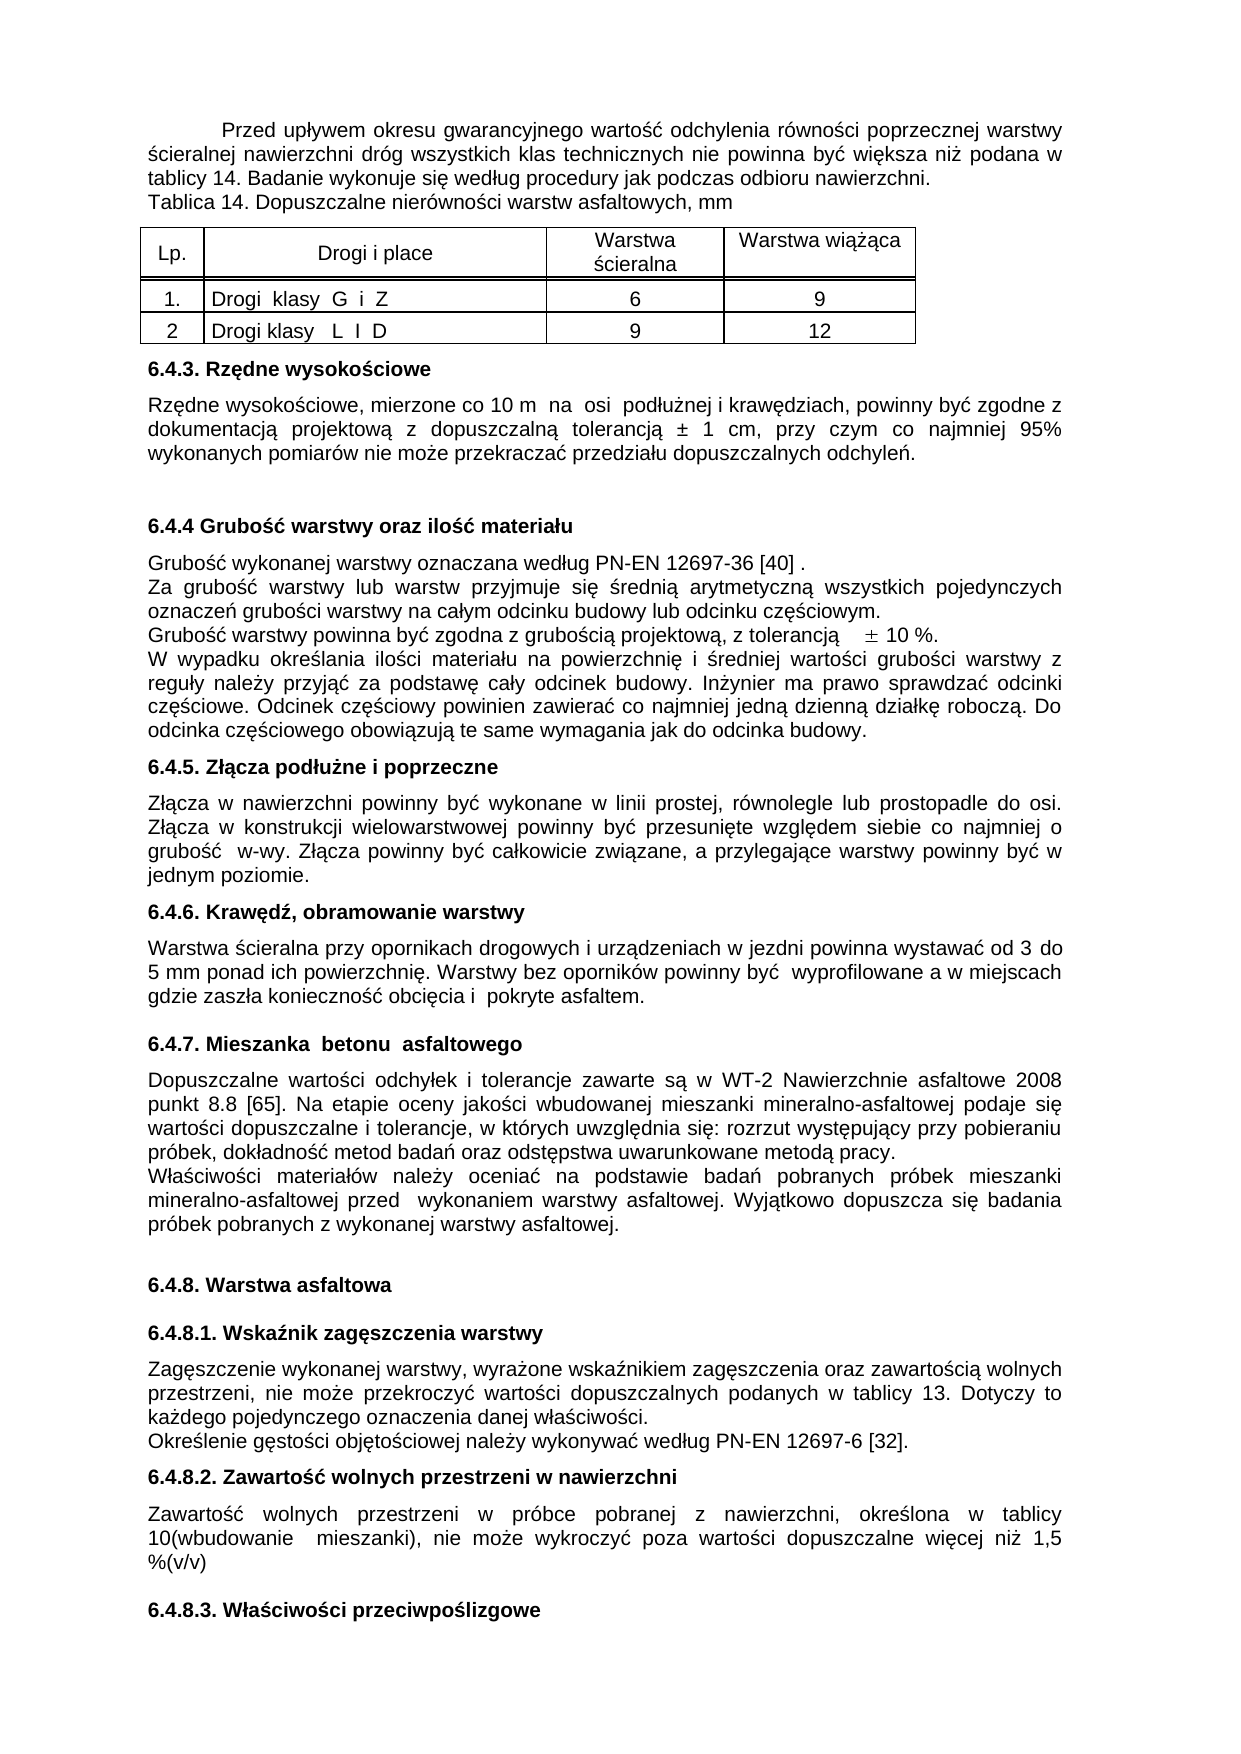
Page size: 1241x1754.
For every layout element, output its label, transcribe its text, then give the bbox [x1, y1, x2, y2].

table_header Warstwa wiążąca [725, 228, 915, 276]
list Tablica 14. Dopuszczalne nierówności warstw asfaltowych, mm [148, 190, 1063, 214]
text 6.4.7. Mieszanka betonu asfaltowego [148, 1032, 1063, 1056]
text Dopuszczalne wartości odchyłek i tolerancje zawarte są w WT-2 Nawierzchnie asfaltowe 2008 punkt 8.8 [65]. Na etapie oceny jakości wbudowanej mieszanki mineralno-asfaltowej podaje się wartości dopuszczalne i tolerancje, w których uwzględnia się: rozrzut występujący przy pobieraniu próbek, dokładność metod badań oraz odstępstwa uwarunkowane metodą pracy. [148, 1068, 1063, 1164]
list Złącza w nawierzchni powinny być wykonane w linii prostej, równolegle lub prostopadle do osi. Złącza w konstrukcji wielowarstwowej powinny być przesunięte względem siebie co najmniej o grubość w-wy. Złącza powinny być całkowicie związane, a przylegające warstwy powinny być w jednym poziomie. [148, 791, 1063, 887]
table_cell 12 [725, 313, 915, 343]
list 6.4.5. Złącza podłużne i poprzeczne [148, 755, 1063, 779]
table_header Lp. [141, 228, 203, 276]
text Grubość wykonanej warstwy oznaczana według PN-EN 12697-36 [40] . [148, 551, 1063, 574]
list Grubość warstwy powinna być zgodna z grubością projektową, z tolerancją 10 %. [148, 622, 1063, 646]
text W wypadku określania ilości materiału na powierzchnię i średniej wartości grubości warstwy z reguły należy przyjąć za podstawę cały odcinek budowy. Inżynier ma prawo sprawdzać odcinki częściowe. Odcinek częściowy powinien zawierać co najmniej jedną dzienną działkę roboczą. Do odcinka częściowego obowiązują te same wymagania jak do odcinka budowy. [148, 646, 1063, 742]
text Za grubość warstwy lub warstw przyjmuje się średnią arytmetyczną wszystkich pojedynczych oznaczeń grubości warstwy na całym odcinku budowy lub odcinku częściowym. [148, 574, 1063, 622]
table_cell 6 [547, 281, 723, 311]
text 6.4.8. Warstwa asfaltowa [148, 1272, 1063, 1296]
text Przed upływem okresu gwarancyjnego wartość odchylenia równości poprzecznej warstwy ścieralnej nawierzchni dróg wszystkich klas technicznych nie powinna być większa niż podana w tablicy 14. Badanie wykonuje się według procedury jak podczas odbioru nawierzchni. [148, 118, 1063, 190]
list 6.4.6. Krawędź, obramowanie warstwy [148, 899, 1063, 923]
table_cell 2 [141, 313, 203, 343]
text Właściwości materiałów należy oceniać na podstawie badań pobranych próbek mieszanki mineralno-asfaltowej przed wykonaniem warstwy asfaltowej. Wyjątkowo dopuszcza się badania próbek pobranych z wykonanej warstwy asfaltowej. [148, 1164, 1063, 1236]
text 6.4.4 Grubość warstwy oraz ilość materiału [148, 514, 1063, 538]
text 6.4.8.1. Wskaźnik zagęszczenia warstwy [148, 1320, 1063, 1344]
table_cell 9 [725, 281, 915, 311]
table_cell Drogi klasy L I D [205, 313, 546, 343]
text Zagęszczenie wykonanej warstwy, wyrażone wskaźnikiem zagęszczenia oraz zawartością wolnych przestrzeni, nie może przekroczyć wartości dopuszczalnych podanych w tablicy 13. Dotyczy to każdego pojedynczego oznaczenia danej właściwości. [148, 1357, 1063, 1429]
table_header Drogi i place [205, 228, 546, 276]
text Rzędne wysokościowe, mierzone co 10 m na osi podłużnej i krawędziach, powinny być zgodne z dokumentacją projektową z dopuszczalną tolerancją ± , przy czym co najmniej 95% wykonanych pomiarów nie może przekraczać przedziału dopuszczalnych odchyleń. [148, 393, 1063, 465]
table_cell Drogi klasy G i Z [205, 281, 546, 311]
text Zawartość wolnych przestrzeni w próbce pobranej z nawierzchni, określona w tablicy 10(wbudowanie mieszanki), nie może wykroczyć poza wartości dopuszczalne więcej niż 1,5 %(v/v) [148, 1502, 1063, 1573]
table_header Warstwa ścieralna [547, 228, 723, 276]
list Warstwa ścieralna przy opornikach drogowych i urządzeniach w jezdni powinna wystawać od 3 do 5 mm ponad ich powierzchnię. Warstwy bez oporników powinny być wyprofilowane a w miejscach gdzie zaszła konieczność obcięcia i pokryte asfaltem. [148, 936, 1063, 1008]
text 6.4.8.2. Zawartość wolnych przestrzeni w nawierzchni [148, 1465, 1063, 1489]
table_cell 9 [547, 313, 723, 343]
text Określenie gęstości objętościowej należy wykonywać według PN-EN 12697-6 [32]. [148, 1429, 1063, 1453]
list 6.4.3. Rzędne wysokościowe [148, 357, 1063, 381]
text 6.4.8.3. Właściwości przeciwpoślizgowe [148, 1597, 1063, 1621]
table_cell 1. [141, 281, 203, 311]
